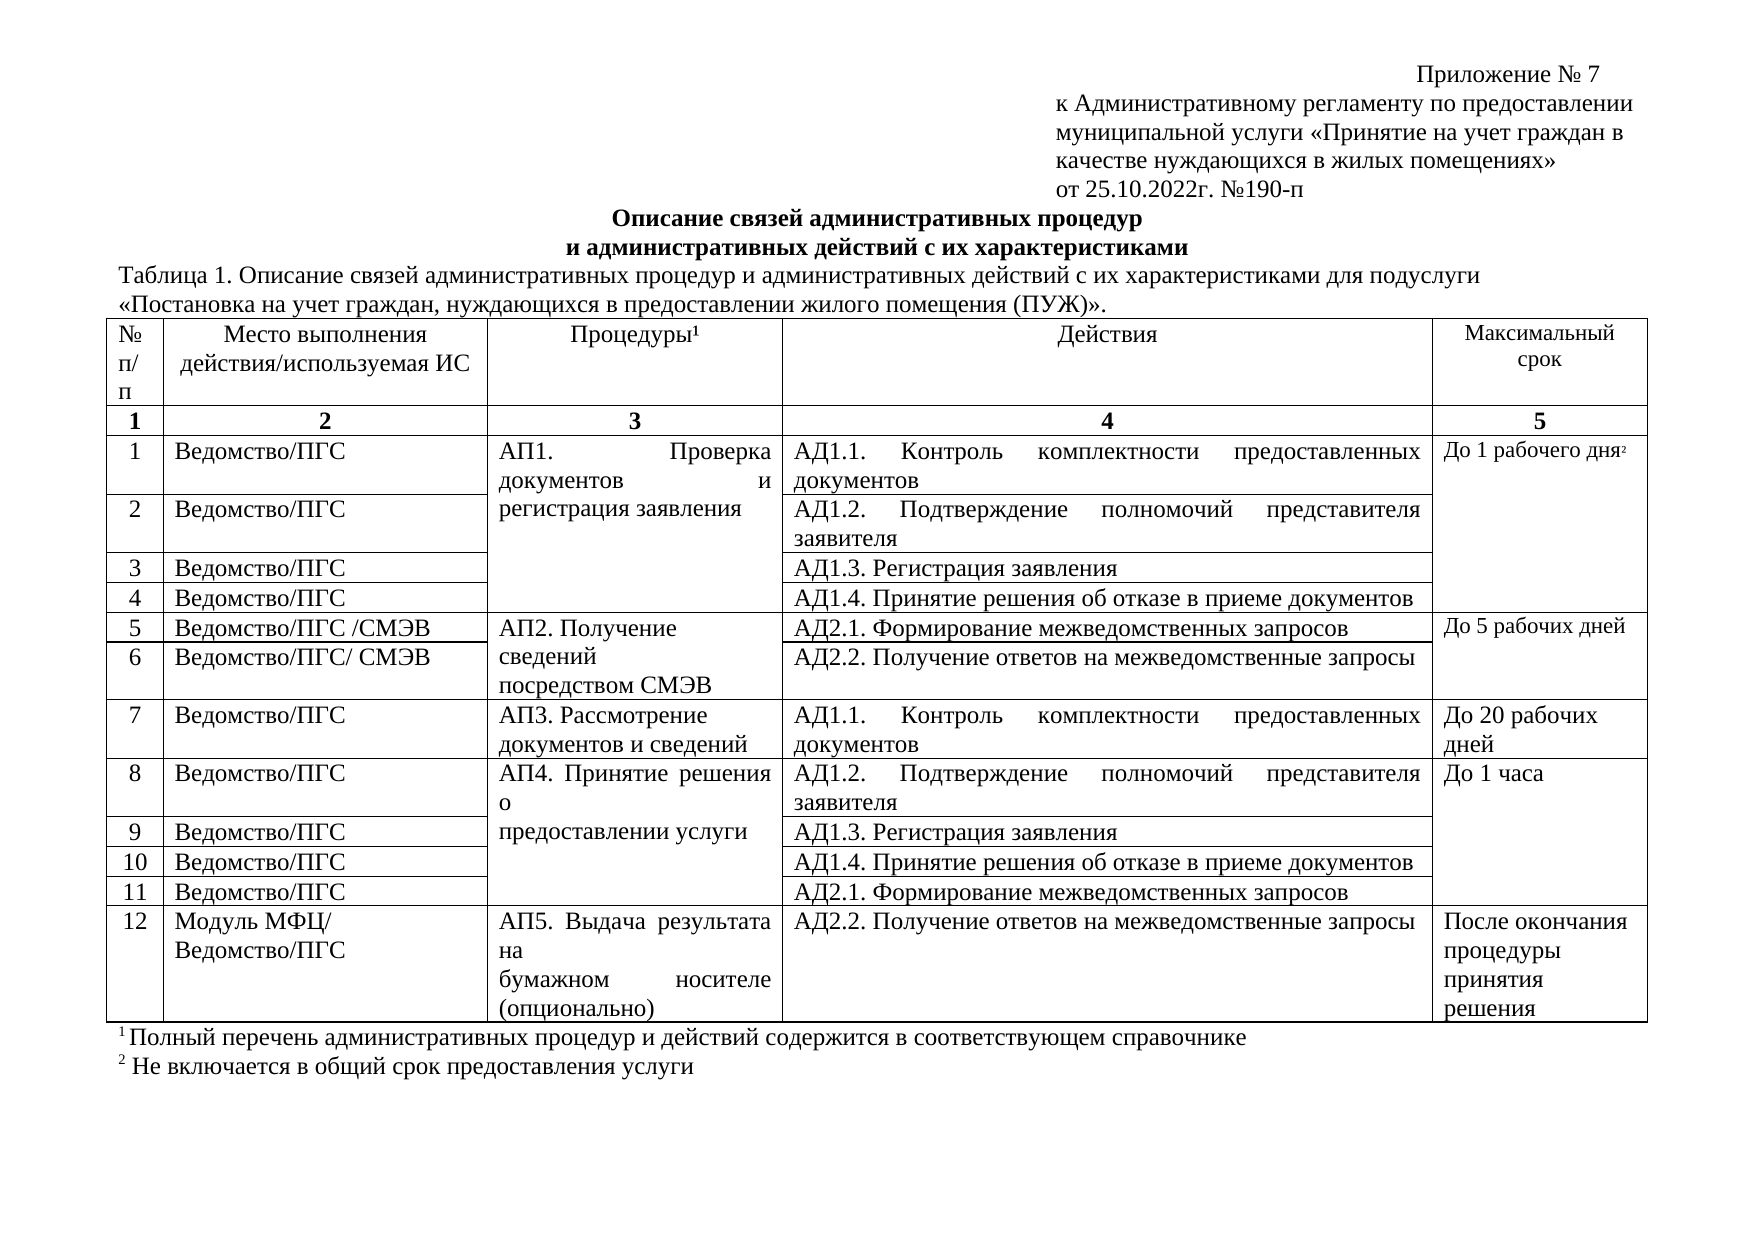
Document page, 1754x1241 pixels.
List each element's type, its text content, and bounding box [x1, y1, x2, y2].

text Описание связей административных процедур [118, 203, 1636, 232]
table_cell 10 [107, 847, 163, 876]
text Таблица 1. Описание связей административных процедур и административных действий с их характеристиками для подуслуги [118, 260, 1636, 289]
table_cell 8 [107, 759, 163, 816]
table_header № п/п [107, 319, 163, 405]
table_cell 5 [1433, 406, 1647, 435]
table_cell АД1.2. Подтверждение полномочий представителя заявителя [783, 495, 1432, 552]
text муниципальной услуги «Принятие на учет граждан в [118, 117, 1636, 145]
table_cell 2 [164, 406, 487, 435]
table_cell Ведомство/ПГС [164, 847, 487, 876]
table_cell Ведомство/ПГС [164, 553, 487, 582]
table_cell АД2.1. Формирование межведомственных запросов [783, 877, 1432, 905]
table_cell АД1.3. Регистрация заявления [783, 553, 1432, 582]
table_cell АД1.1. Контроль комплектности предоставленных документов [783, 700, 1432, 757]
table_cell 11 [107, 877, 163, 905]
table_cell 1 [107, 406, 163, 435]
table_cell До 1 рабочего дня² [1433, 436, 1647, 612]
table_cell Ведомство/ПГС /СМЭВ [164, 613, 487, 641]
text «Постановка на учет граждан, нуждающихся в предоставлении жилого помещения (ПУЖ)». [118, 289, 1636, 318]
table_cell 2 [107, 495, 163, 552]
table_header Действия [783, 319, 1432, 405]
table_cell АП3. Рассмотрение документов и сведений [488, 700, 782, 757]
table_cell АП1. Проверка документов и регистрация заявления [488, 436, 782, 612]
table_cell До 5 рабочих дней [1433, 613, 1647, 699]
text от 25.10.2022г. №190-п [118, 174, 1636, 203]
table_cell АД1.3. Регистрация заявления [783, 817, 1432, 846]
table_cell АД1.4. Принятие решения об отказе в приеме документов [783, 847, 1432, 876]
table_cell Ведомство/ПГС/ СМЭВ [164, 643, 487, 699]
table_cell 1 [107, 436, 163, 493]
table_cell АД2.1. Формирование межведомственных запросов [783, 613, 1432, 641]
table_cell АП2. Получение сведений посредством СМЭВ [488, 613, 782, 699]
table_header Процедуры¹ [488, 319, 782, 405]
table_cell Ведомство/ПГС [164, 877, 487, 905]
table_cell АД2.2. Получение ответов на межведомственные запросы [783, 643, 1432, 699]
text 2 Не включается в общий срок предоставления услуги [118, 1051, 1636, 1080]
table_cell Ведомство/ПГС [164, 700, 487, 757]
table_cell АД2.2. Получение ответов на межведомственные запросы [783, 906, 1432, 1021]
text качестве нуждающихся в жилых помещениях» [118, 145, 1636, 174]
table_cell После окончания процедуры принятия решения [1433, 906, 1647, 1021]
table_cell Ведомство/ПГС [164, 817, 487, 846]
table_cell 3 [107, 553, 163, 582]
table_cell 5 [107, 613, 163, 641]
table_cell 7 [107, 700, 163, 757]
table_cell Модуль МФЦ/ Ведомство/ПГС [164, 906, 487, 1021]
table_cell Ведомство/ПГС [164, 495, 487, 552]
table_cell Ведомство/ПГС [164, 759, 487, 816]
table_header Максимальный срок [1433, 319, 1647, 405]
table_cell Ведомство/ПГС [164, 436, 487, 493]
table_cell АП5. Выдача результата на бумажном носителе (опционально) [488, 906, 782, 1021]
table_cell 4 [783, 406, 1432, 435]
text 1 Полный перечень административных процедур и действий содержится в соответствующем справочнике [118, 1023, 1636, 1051]
text к Административному регламенту по предоставлении [118, 88, 1636, 117]
text Приложение № 7 [118, 59, 1636, 88]
table_cell До 1 часа [1433, 759, 1647, 905]
table_cell 9 [107, 817, 163, 846]
text и административных действий с их характеристиками [118, 232, 1636, 260]
table_header Место выполнения действия/используемая ИС [164, 319, 487, 405]
table_cell 4 [107, 583, 163, 612]
table_cell АД1.2. Подтверждение полномочий представителя заявителя [783, 759, 1432, 816]
table_cell 6 [107, 643, 163, 699]
table_cell АП4. Принятие решения о предоставлении услуги [488, 759, 782, 905]
table_cell Ведомство/ПГС [164, 583, 487, 612]
table_cell До 20 рабочих дней [1433, 700, 1647, 757]
table_cell 12 [107, 906, 163, 1021]
table_cell 3 [488, 406, 782, 435]
table_cell АД1.1. Контроль комплектности предоставленных документов [783, 436, 1432, 493]
table_cell АД1.4. Принятие решения об отказе в приеме документов [783, 583, 1432, 612]
